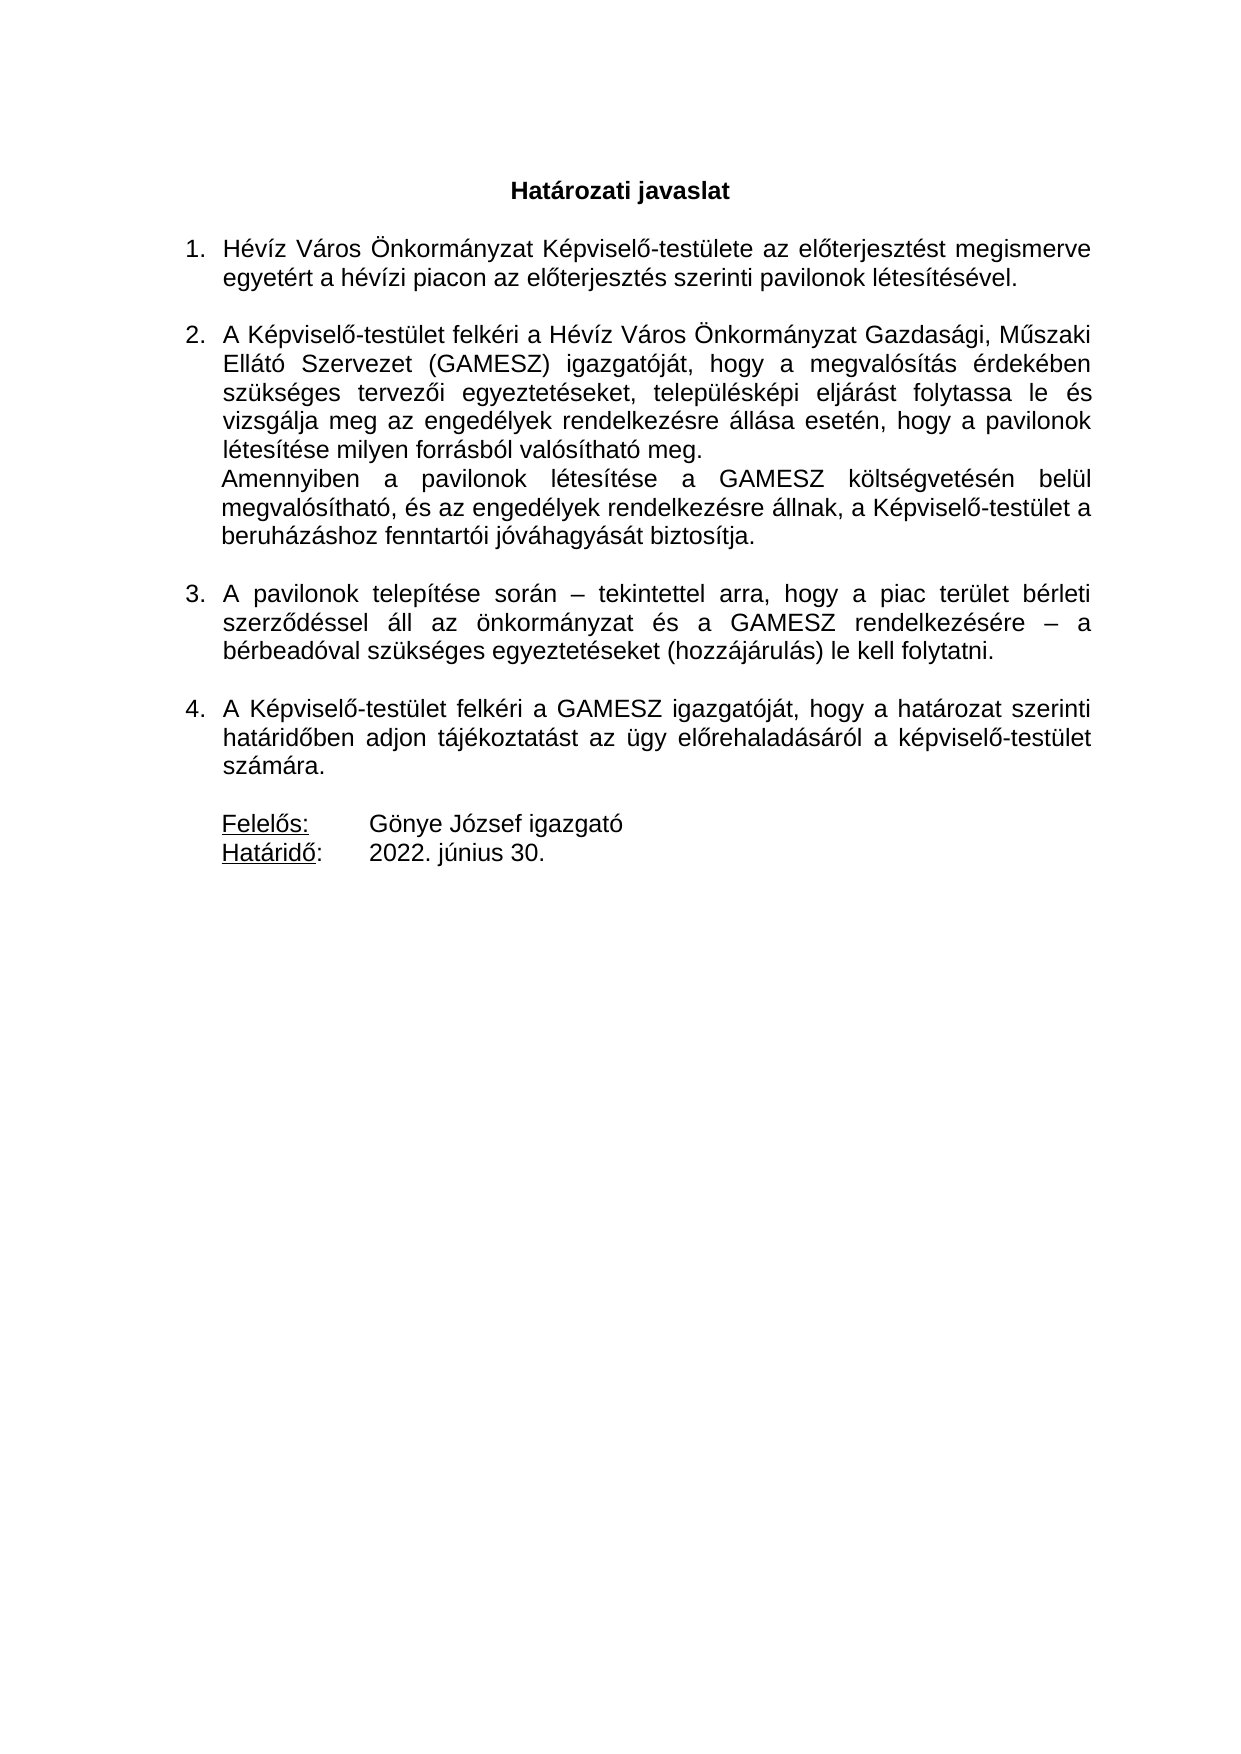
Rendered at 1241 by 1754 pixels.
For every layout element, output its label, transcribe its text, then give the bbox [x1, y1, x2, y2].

text Felelős: Gönye József igazgató [221, 809, 1093, 838]
text Határidő: 2022. június 30. [221, 838, 1093, 866]
list A Képviselő-testület felkéri a Hévíz Város Önkormányzat Gazdasági, Műszaki Ellátó Szervezet (GAMESZ) igazgatóját, hogy a megvalósítás érdekében szükséges tervezői egyeztetéseket, településképi eljárást folytassa le és vizsgálja meg az engedélyek rendelkezésre állása esetén, hogy a pavilonok létesítése milyen forrásból valósítható meg. [185, 320, 1093, 464]
list Hévíz Város Önkormányzat Képviselő-testülete az előterjesztést megismerve egyetért a hévízi piacon az előterjesztés szerinti pavilonok létesítésével. [185, 234, 1093, 291]
list A Képviselő-testület felkéri a GAMESZ igazgatóját, hogy a határozat szerinti határidőben adjon tájékoztatást az ügy előrehaladásáról a képviselő-testület számára. [185, 694, 1093, 780]
text Amennyiben a pavilonok létesítése a GAMESZ költségvetésén belül megvalósítható, és az engedélyek rendelkezésre állnak, a Képviselő-testület a beruházáshoz fenntartói jóváhagyását biztosítja. [221, 464, 1093, 550]
list A pavilonok telepítése során – tekintettel arra, hogy a piac terület bérleti szerződéssel áll az önkormányzat és a GAMESZ rendelkezésére – a bérbeadóval szükséges egyeztetéseket (hozzájárulás) le kell folytatni. [185, 579, 1093, 665]
text Határozati javaslat [148, 176, 1093, 205]
